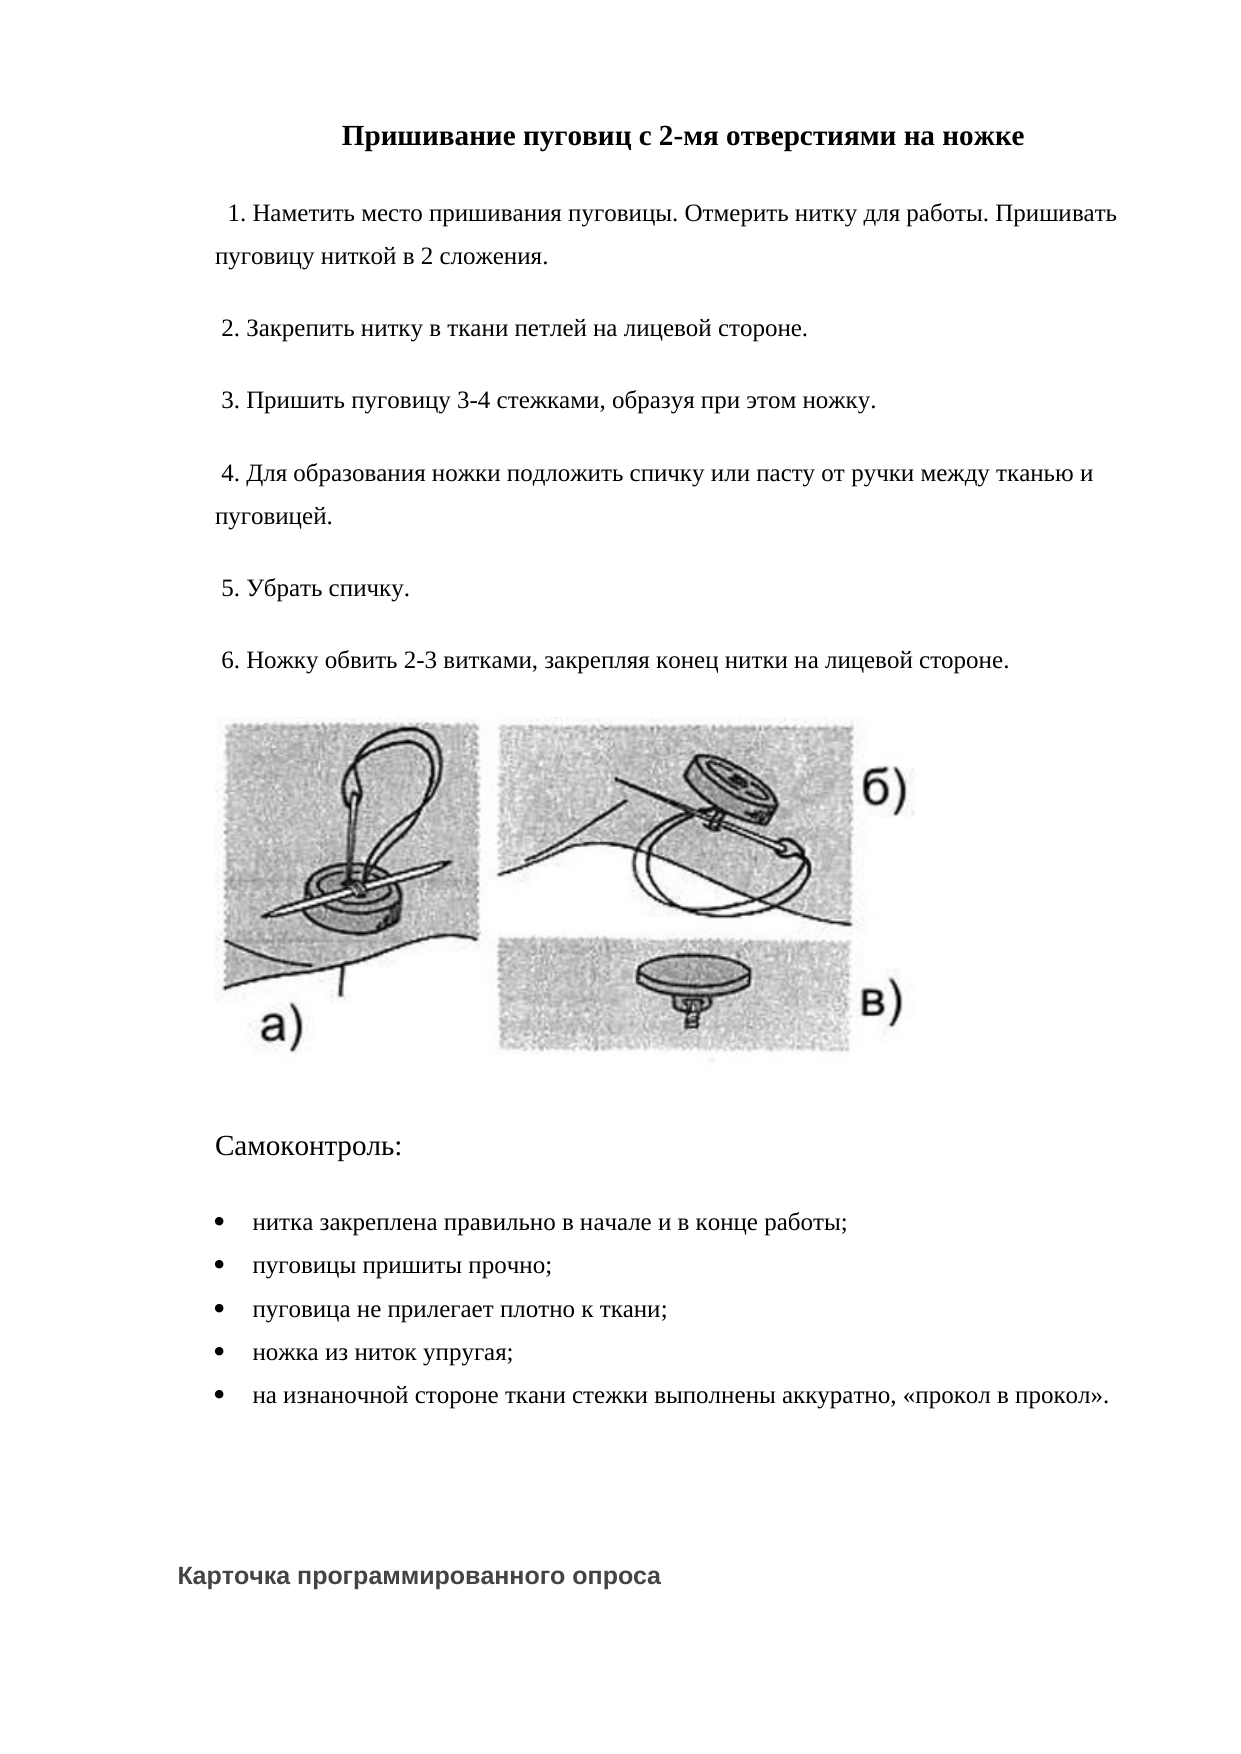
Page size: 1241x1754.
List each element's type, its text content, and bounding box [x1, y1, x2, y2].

text 5. Убрать спичку. [215, 573, 1152, 602]
picture [214, 717, 918, 1085]
text 1. Наметить место пришивания пуговицы. Отмерить нитку для работы. Пришивать пуговицу ниткой в 2 сложения. [215, 198, 1152, 269]
list на изнаночной стороне ткани стежки выполнены аккуратно, «прокол в прокол». [215, 1380, 1152, 1409]
list нитка закреплена правильно в начале и в конце работы; [215, 1207, 1152, 1236]
list пуговицы пришиты прочно; [215, 1251, 1152, 1279]
text Самоконтроль: [215, 1128, 1152, 1161]
text 4. Для образования ножки подложить спичку или пасту от ручки между тканью и пуговицей. [215, 458, 1152, 529]
list пуговица не прилегает плотно к ткани; [215, 1294, 1152, 1322]
text 2. Закрепить нитку в ткани петлей на лицевой стороне. [215, 313, 1152, 342]
list ножка из ниток упругая; [215, 1337, 1152, 1366]
text 3. Пришить пуговицу 3-4 стежками, образуя при этом ножку. [215, 385, 1152, 414]
text Карточка программированного опроса [177, 1561, 1152, 1590]
text 6. Ножку обвить 2-3 витками, закрепляя конец нитки на лицевой стороне. [215, 645, 1152, 674]
text Пришивание пуговиц с 2-мя отверстиями на ножке [215, 118, 1152, 152]
